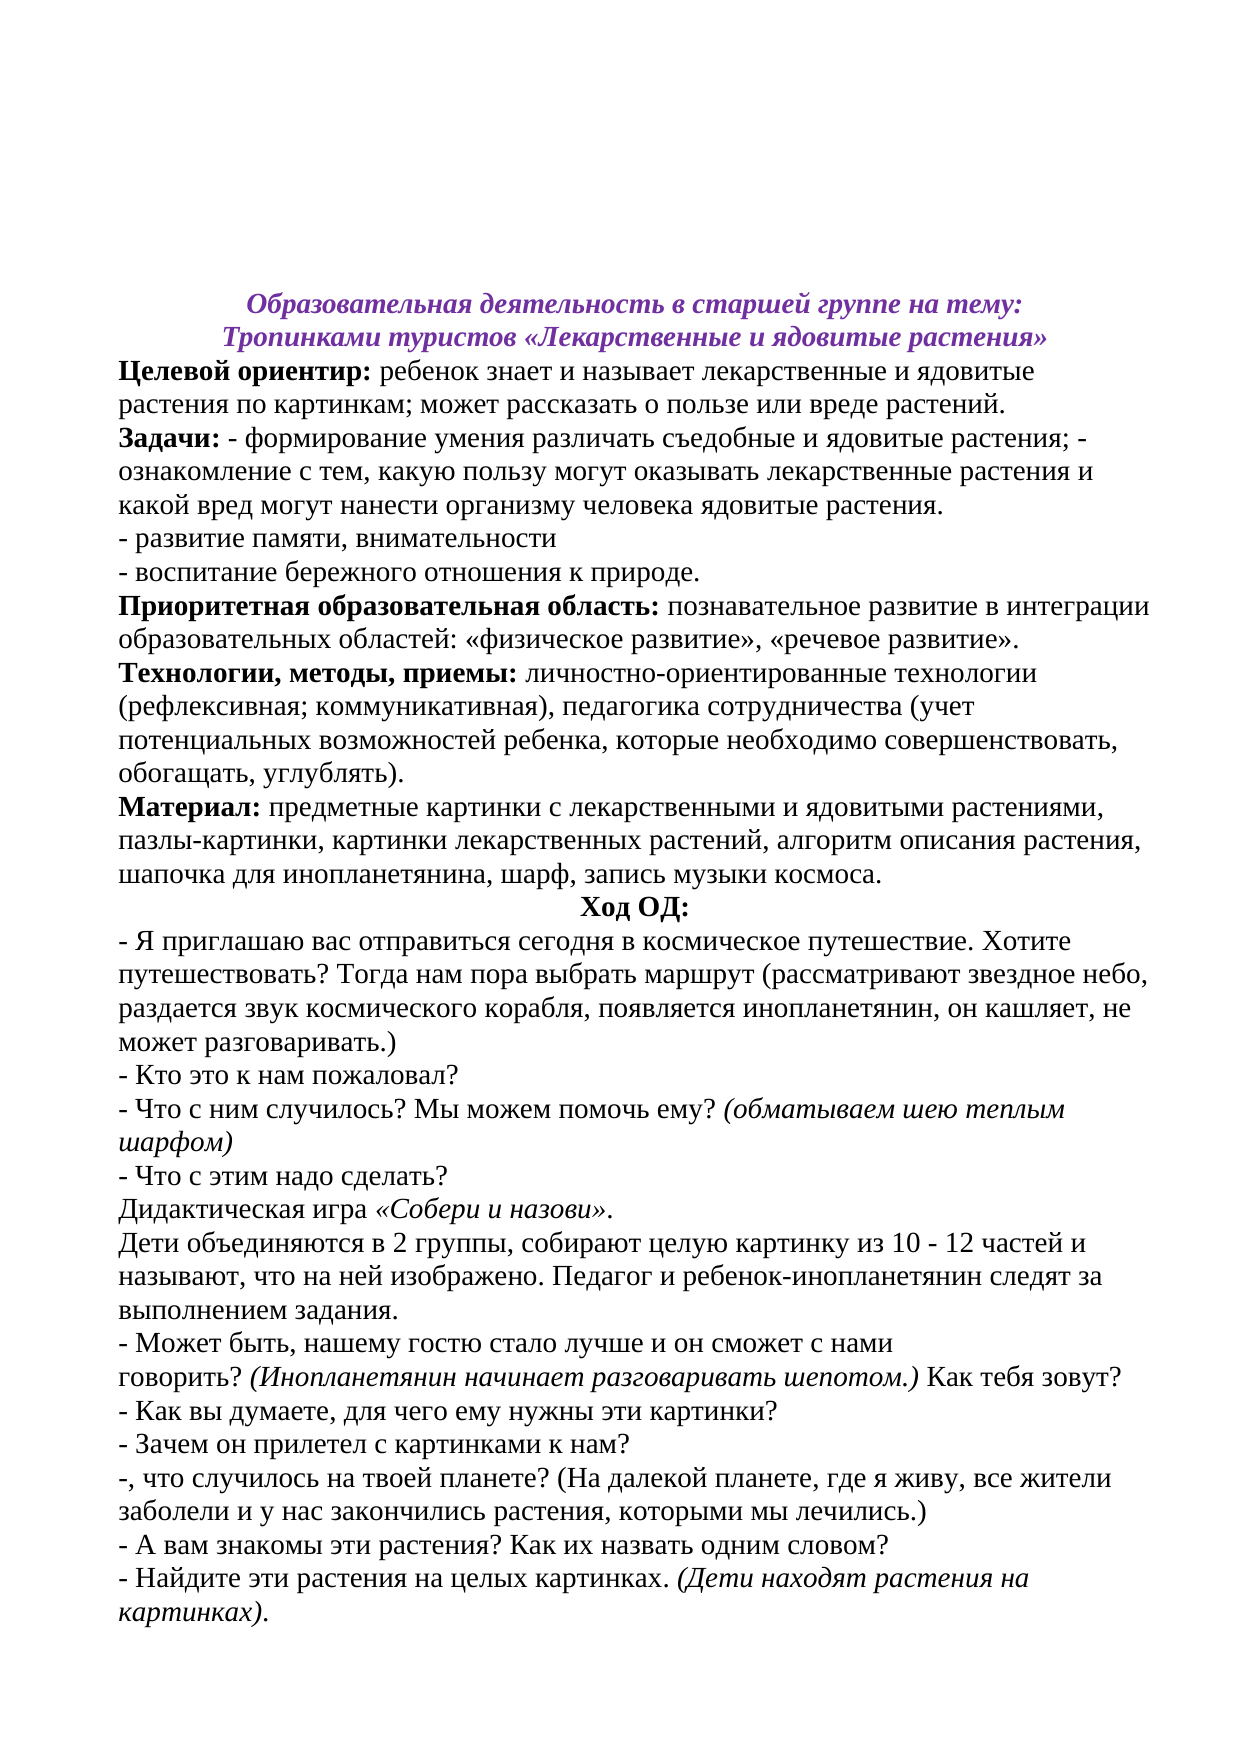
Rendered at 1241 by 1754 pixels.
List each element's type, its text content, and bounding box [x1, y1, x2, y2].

text Дидактическая игра «Собери и назови». [118, 1191, 1152, 1225]
text - А вам знакомы эти растения? Как их назвать одним словом? [118, 1527, 1152, 1560]
text Технологии, методы, приемы: личностно-ориентированные технологии (рефлексивная; коммуникативная), педагогика сотрудничества (учет потенциальных возможностей ребенка, которые необходимо совершенствовать, обогащать, углублять). [118, 655, 1152, 789]
text - развитие памяти, внимательности [118, 521, 1152, 554]
text - воспитание бережного отношения к природе. [118, 554, 1152, 588]
text Ход ОД: [118, 889, 1152, 923]
text - Кто это к нам пожаловал? [118, 1057, 1152, 1091]
text - Может быть, нашему гостю стало лучше и он сможет с нами говорить? (Инопланетянин начинает разговаривать шепотом.) Как тебя зовут? [118, 1326, 1152, 1393]
text - Как вы думаете, для чего ему нужны эти картинки? [118, 1393, 1152, 1426]
text Задачи: - формирование умения различать съедобные и ядовитые растения; - ознакомление с тем, какую пользу могут оказывать лекарственные растения и какой вред могут нанести организму человека ядовитые растения. [118, 420, 1152, 521]
text Дети объединяются в 2 группы, собирают целую картинку из 10 - 12 частей и называют, что на ней изображено. Педагог и ребенок-инопланетянин следят за выполнением задания. [118, 1225, 1152, 1326]
text - Я приглашаю вас отправиться сегодня в космическое путешествие. Хотите путешествовать? Тогда нам пора выбрать маршрут (рассматривают звездное небо, раздается звук космического корабля, появляется инопланетянин, он кашляет, не может разговаривать.) [118, 923, 1152, 1057]
text - Что с этим надо сделать? [118, 1158, 1152, 1191]
text Образовательная деятельность в старшей группе на тему: [118, 286, 1152, 319]
text Целевой ориентир: ребенок знает и называет лекарственные и ядовитые растения по картинкам; может рассказать о пользе или вреде растений. [118, 353, 1152, 420]
text - Зачем он прилетел с картинками к нам? [118, 1426, 1152, 1460]
text - Что с ним случилось? Мы можем помочь ему? (обматываем шею теплым шарфом) [118, 1091, 1152, 1158]
text Приоритетная образовательная область: познавательное развитие в интеграции образовательных областей: «физическое развитие», «речевое развитие». [118, 588, 1152, 655]
text - Найдите эти растения на целых картинках. (Дети находят растения на картинках). [118, 1560, 1152, 1627]
text Тропинками туристов «Лекарственные и ядовитые растения» [118, 319, 1152, 353]
text -, что случилось на твоей планете? (На далекой планете, где я живу, все жители заболели и у нас закончились растения, которыми мы лечились.) [118, 1460, 1152, 1527]
text Материал: предметные картинки с лекарственными и ядовитыми растениями, пазлы-картинки, картинки лекарственных растений, алгоритм описания растения, шапочка для инопланетянина, шарф, запись музыки космоса. [118, 789, 1152, 889]
